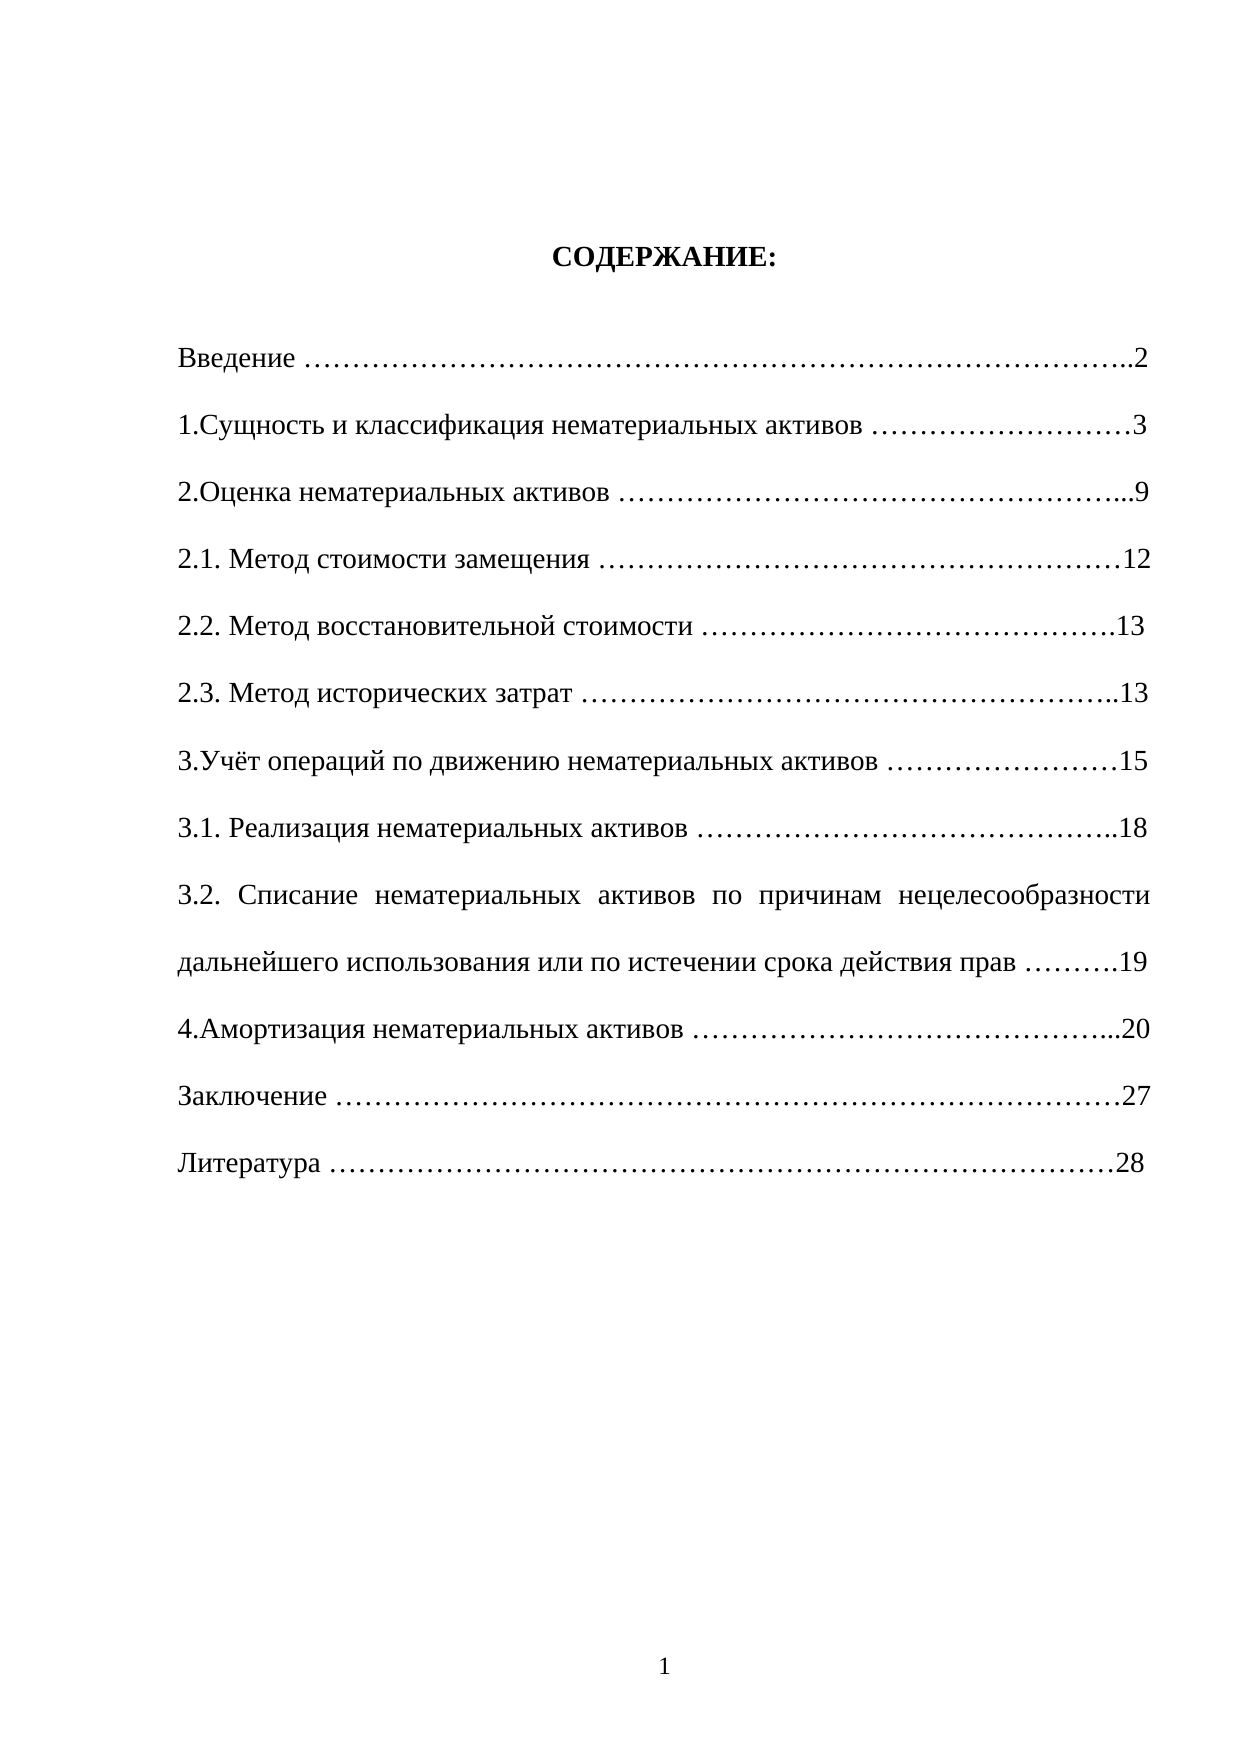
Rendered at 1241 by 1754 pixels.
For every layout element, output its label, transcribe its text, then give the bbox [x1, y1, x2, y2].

text 3.2. Списание нематериальных активов по причинам нецелесообразности дальнейшего использования или по истечении срока действия прав ……….19 [177, 877, 1152, 977]
text Литература ………………………………………………………………………28 [177, 1145, 1152, 1179]
text 2.3. Метод исторических затрат ………………………………………………..13 [177, 676, 1152, 709]
text 1.Сущность и классификация нематериальных активов ………………………3 [177, 407, 1152, 441]
text 2.Оценка нематериальных активов ……………………………………………...9 [177, 474, 1152, 508]
text 2.2. Метод восстановительной стоимости …………………………………….13 [177, 608, 1152, 642]
text Введение …………………………………………………………………………..2 [177, 340, 1152, 374]
text 2.1. Метод стоимости замещения ………………………………………………12 [177, 541, 1152, 575]
text 4.Амортизация нематериальных активов ……………………………………...20 [177, 1011, 1152, 1044]
text Заключение ………………………………………………………………………27 [177, 1078, 1152, 1112]
text СОДЕРЖАНИЕ: [177, 239, 1152, 273]
text 3.Учёт операций по движению нематериальных активов ……………………15 [177, 743, 1152, 776]
text 3.1. Реализация нематериальных активов ……………………………………..18 [177, 810, 1152, 843]
